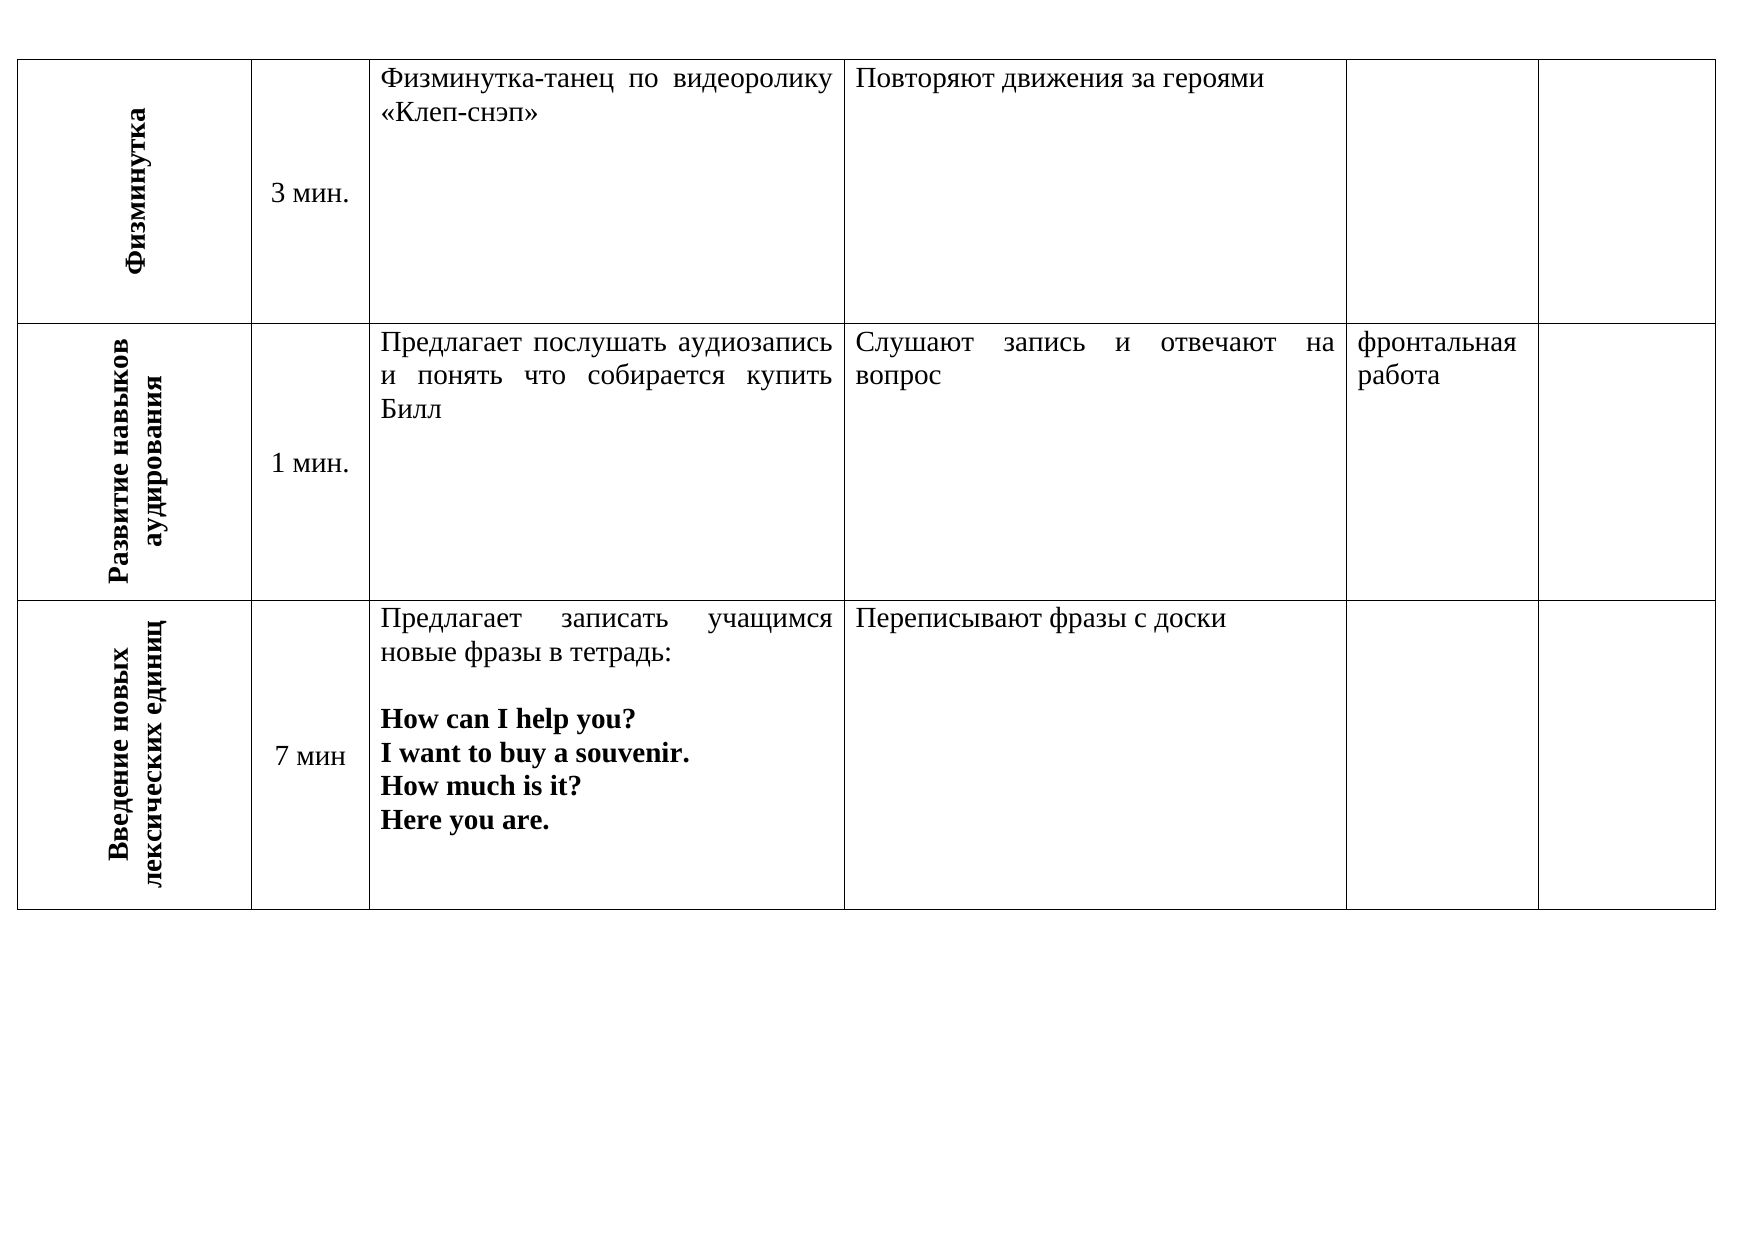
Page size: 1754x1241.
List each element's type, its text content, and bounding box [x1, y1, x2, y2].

table_cell Развитие навыков аудирования [18, 324, 251, 599]
table_cell [1347, 601, 1538, 909]
table_cell Введение новых лексических единиц [18, 601, 251, 909]
table_cell фронтальная работа [1347, 324, 1538, 599]
table_cell 1 мин. [252, 324, 369, 599]
table_cell [1347, 60, 1538, 323]
table_cell Повторяют движения за героями [845, 60, 1346, 323]
table_cell Предлагает послушать аудиозапись и понять что собирается купить Билл [370, 324, 844, 599]
table_cell Физминутка-танец по видеоролику «Клеп-снэп» [370, 60, 844, 323]
table_cell Предлагает записать учащимся новые фразы в тетрадь: How can I help you? I want to buy a souvenir. How much is it? Here you are. [370, 601, 844, 909]
table_cell 3 мин. [252, 60, 369, 323]
table_cell [1539, 60, 1715, 323]
table_cell Слушают запись и отвечают на вопрос [845, 324, 1346, 599]
table_cell [1539, 324, 1715, 599]
table_cell [1539, 601, 1715, 909]
table_cell 7 мин [252, 601, 369, 909]
table_cell Физминутка [18, 60, 251, 323]
table_cell Переписывают фразы с доски [845, 601, 1346, 909]
